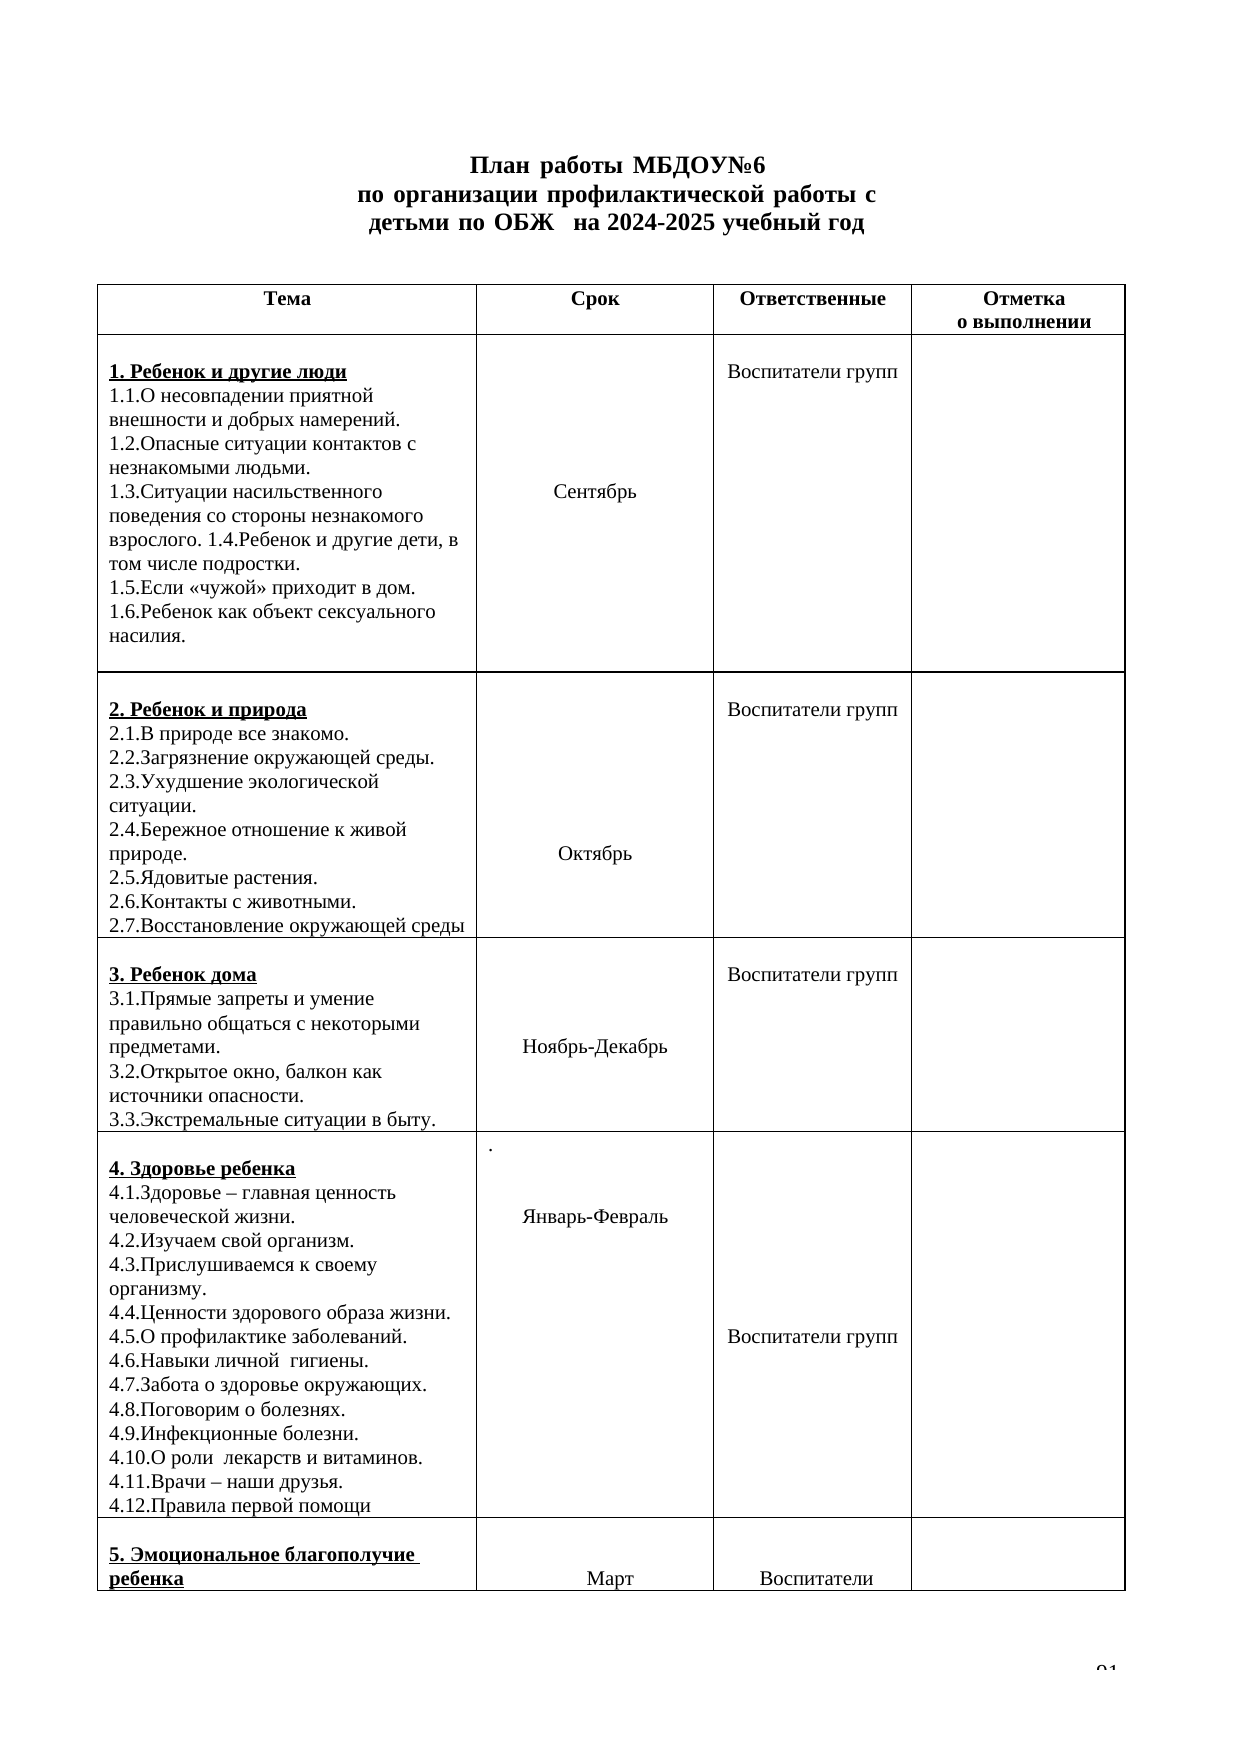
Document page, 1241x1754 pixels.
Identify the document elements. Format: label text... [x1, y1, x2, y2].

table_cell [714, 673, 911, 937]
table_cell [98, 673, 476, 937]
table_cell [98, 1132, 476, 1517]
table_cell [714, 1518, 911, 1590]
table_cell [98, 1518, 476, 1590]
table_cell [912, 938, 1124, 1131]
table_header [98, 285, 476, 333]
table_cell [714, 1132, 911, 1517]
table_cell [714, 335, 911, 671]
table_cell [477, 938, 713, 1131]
text по организации профилактической работы с детьми по ОБЖ на 2024-2025 учебный год [354, 179, 879, 236]
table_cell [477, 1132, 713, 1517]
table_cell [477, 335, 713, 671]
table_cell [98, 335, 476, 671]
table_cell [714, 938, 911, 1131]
text План работы МБДОУ№6 [322, 150, 913, 179]
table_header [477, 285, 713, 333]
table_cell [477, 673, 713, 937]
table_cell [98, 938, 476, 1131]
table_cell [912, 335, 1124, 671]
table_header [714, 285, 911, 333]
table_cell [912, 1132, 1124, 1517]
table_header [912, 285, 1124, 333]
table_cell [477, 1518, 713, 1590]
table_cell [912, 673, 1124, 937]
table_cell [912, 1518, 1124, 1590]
